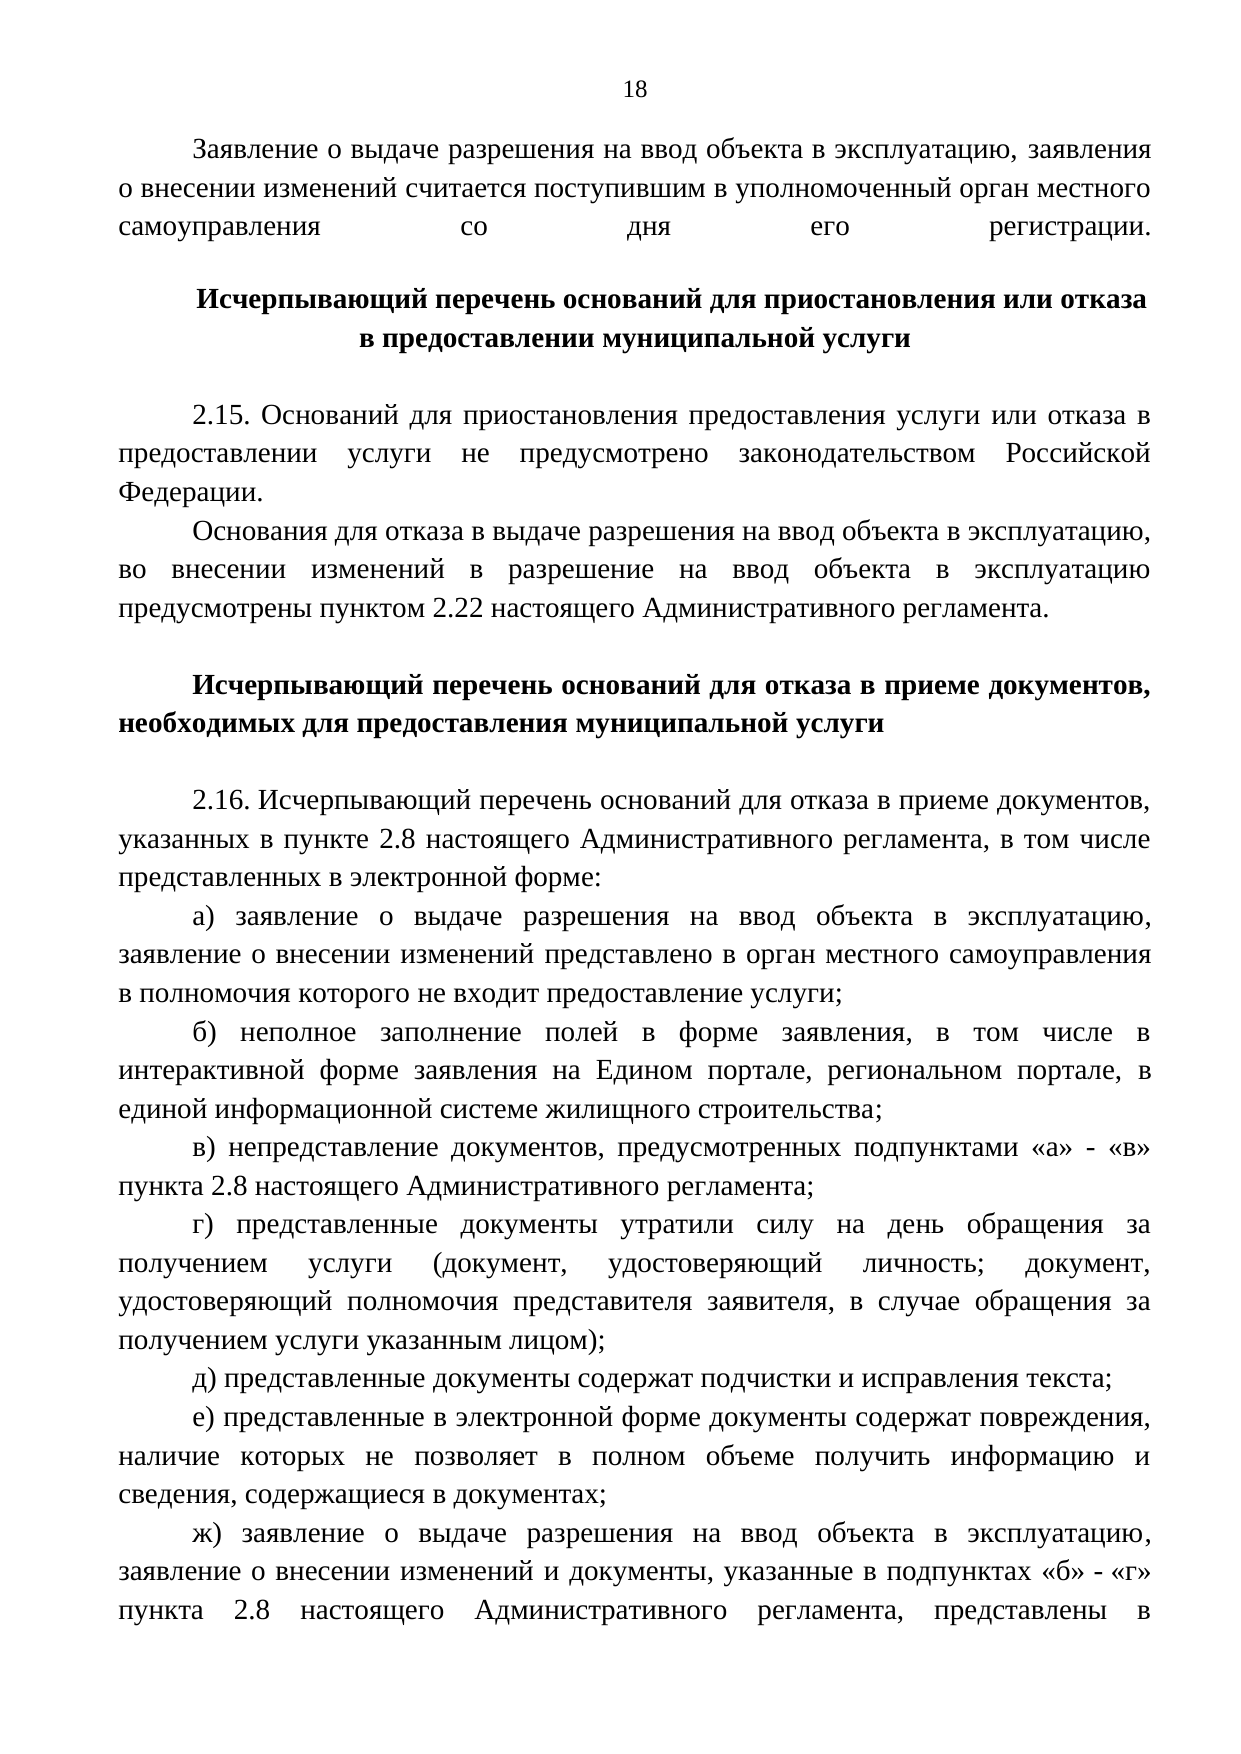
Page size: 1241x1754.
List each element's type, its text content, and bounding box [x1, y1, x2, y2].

text д) представленные документы содержат подчистки и исправления текста; [118, 1361, 1152, 1394]
text а) заявление о выдаче разрешения на ввод объекта в эксплуатацию, заявление о внесении изменений представлено в орган местного самоуправления в полномочия которого не входит предоставление услуги; [118, 898, 1152, 1009]
text 2.15. Оснований для приостановления предоставления услуги или отказа в предоставлении услуги не предусмотрено законодательством Российской Федерации. [118, 397, 1152, 508]
text Исчерпывающий перечень оснований для приостановления или отказа в предоставлении муниципальной услуги [118, 281, 1152, 353]
text е) представленные в электронной форме документы содержат повреждения, наличие которых не позволяет в полном объеме получить информацию и сведения, содержащиеся в документах; [118, 1399, 1152, 1510]
text Основания для отказа в выдаче разрешения на ввод объекта в эксплуатацию, во внесении изменений в разрешение на ввод объекта в эксплуатацию предусмотрены пунктом 2.22 настоящего Административного регламента. [118, 513, 1152, 623]
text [118, 1515, 1152, 1625]
text 2.16. Исчерпывающий перечень оснований для отказа в приеме документов, указанных в пункте 2.8 настоящего Административного регламента, в том числе представленных в электронной форме: [118, 782, 1152, 893]
text Заявление о выдаче разрешения на ввод объекта в эксплуатацию, заявления о внесении изменений считается поступившим в уполномоченный орган местного самоуправления со дня его регистрации. [118, 131, 1152, 277]
text в) непредставление документов, предусмотренных подпунктами «а» - «в» пункта 2.8 настоящего Административного регламента; [118, 1129, 1152, 1201]
text Исчерпывающий перечень оснований для отказа в приеме документов, необходимых для предоставления муниципальной услуги [118, 667, 1152, 739]
text б) неполное заполнение полей в форме заявления, в том числе в интерактивной форме заявления на Едином портале, региональном портале, в единой информационной системе жилищного строительства; [118, 1014, 1152, 1124]
text г) представленные документы утратили силу на день обращения за получением услуги (документ, удостоверяющий личность; документ, удостоверяющий полномочия представителя заявителя, в случае обращения за получением услуги указанным лицом); [118, 1206, 1152, 1356]
